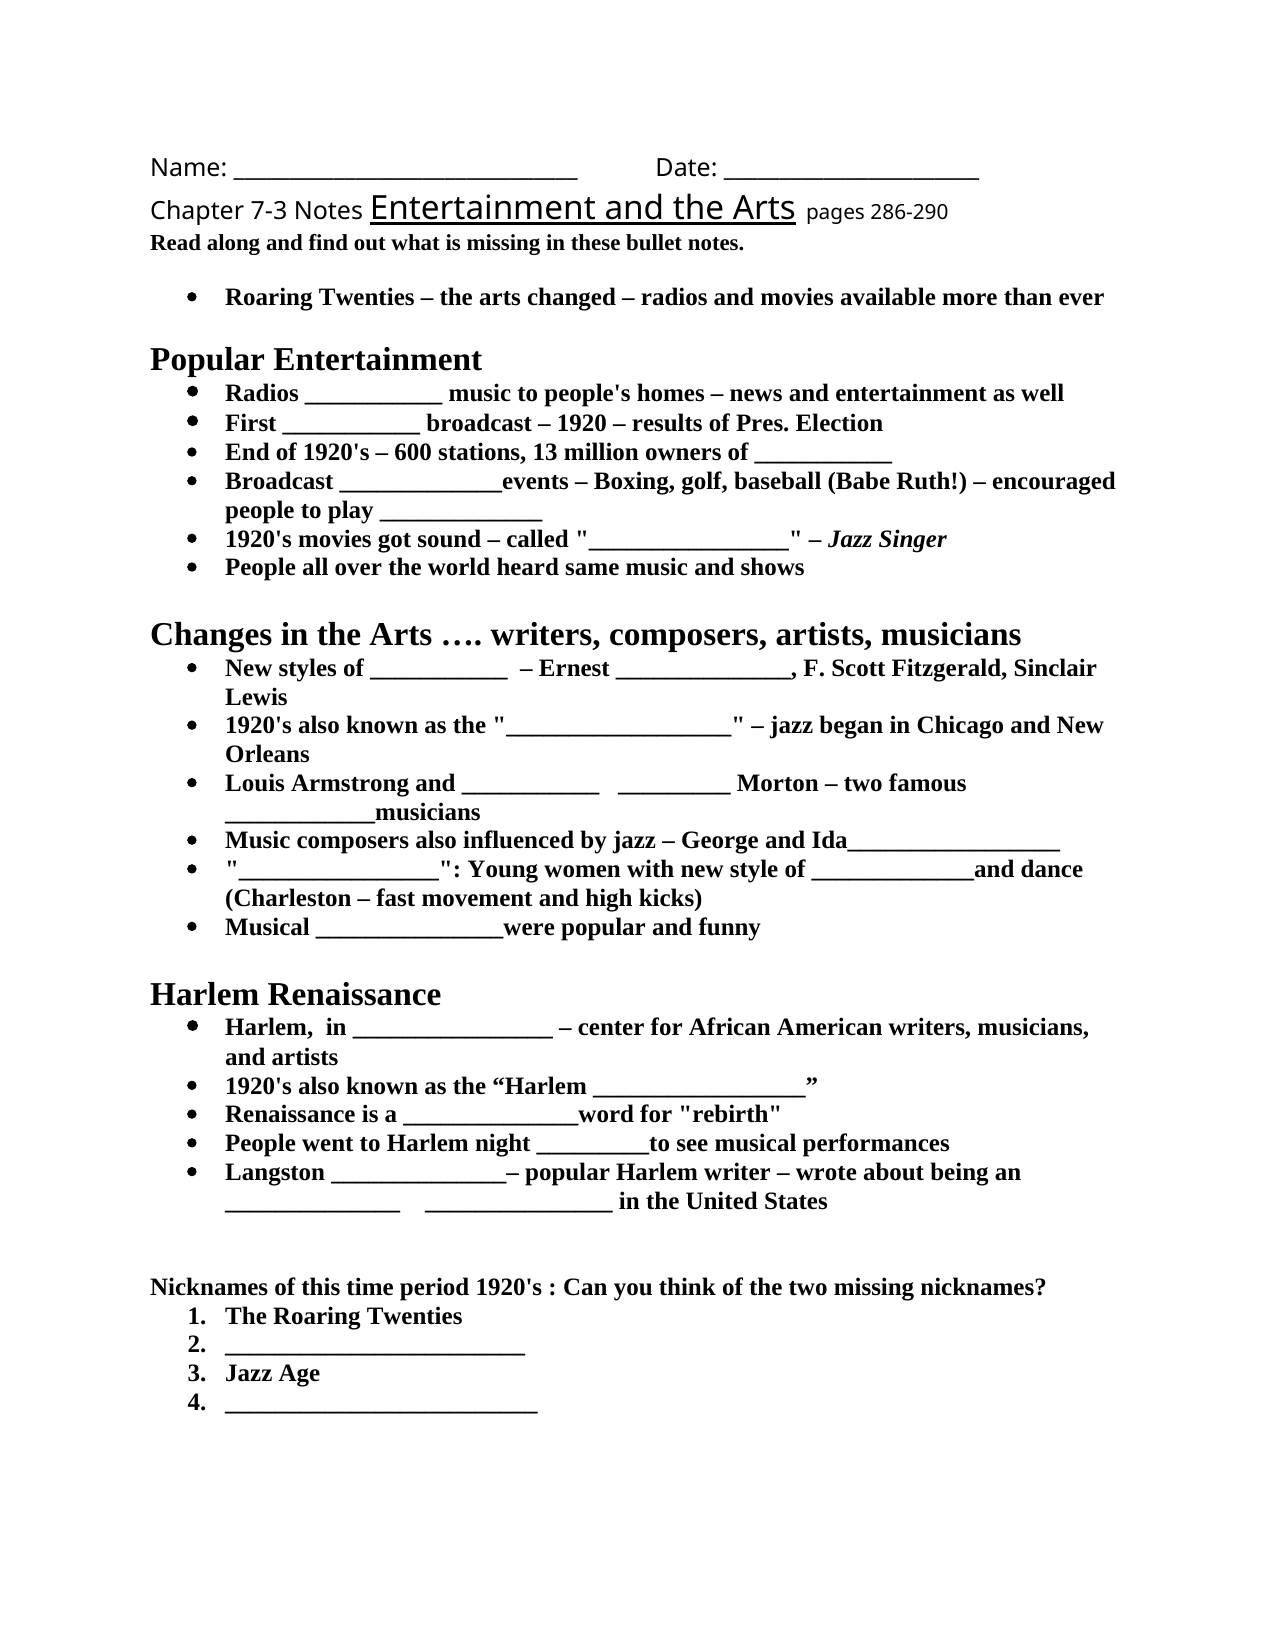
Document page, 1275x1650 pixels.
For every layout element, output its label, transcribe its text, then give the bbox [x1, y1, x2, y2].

list First ___________ broadcast – 1920 – results of Pres. Election [187, 408, 1125, 437]
list 1920's also known as the "__________________" – jazz began in Chicago and New Orleans [187, 711, 1125, 768]
list Renaissance is a ______________word for "rebirth" [187, 1099, 1125, 1128]
list The Roaring Twenties [187, 1301, 1125, 1329]
text Harlem Renaissance [150, 974, 1125, 1012]
list Roaring Twenties – the arts changed – radios and movies available more than ever [187, 282, 1125, 311]
list End of 1920's – 600 stations, 13 million owners of ___________ [187, 437, 1125, 466]
list Musical _______________were popular and funny [187, 912, 1125, 941]
list Broadcast _____________events – Boxing, golf, baseball (Babe Ruth!) – encouraged people to play _____________ [187, 466, 1125, 524]
list Music composers also influenced by jazz – George and Ida_________________ [187, 826, 1125, 854]
list "________________": Young women with new style of _____________and dance (Charleston – fast movement and high kicks) [187, 854, 1125, 912]
list People all over the world heard same music and shows [187, 552, 1125, 581]
list Harlem, in ________________ – center for African American writers, musicians, and artists [187, 1012, 1125, 1071]
list Radios ___________ music to people's homes – news and entertainment as well [187, 378, 1125, 408]
text Changes in the Arts …. writers, composers, artists, musicians [150, 615, 1125, 653]
text Name: _______________________________ Date: _______________________ [150, 150, 1125, 184]
text Read along and find out what is missing in these bullet notes. [150, 229, 1125, 256]
text Nicknames of this time period 1920's : Can you think of the two missing nicknames? [150, 1272, 1125, 1301]
list 1920's movies got sound – called "________________" – Jazz Singer [187, 524, 1125, 552]
list Langston ______________– popular Harlem writer – wrote about being an ______________ _______________ in the United States [187, 1157, 1125, 1214]
list ________________________ [187, 1329, 1125, 1358]
list Jazz Age [187, 1358, 1125, 1387]
list Louis Armstrong and ___________ _________ Morton – two famous ____________musicians [187, 768, 1125, 826]
text Chapter 7-3 Notes Entertainment and the Arts pages 286-290 [150, 184, 1125, 229]
list _________________________ [187, 1387, 1125, 1416]
list 1920's also known as the “Harlem _________________” [187, 1071, 1125, 1099]
list People went to Harlem night _________to see musical performances [187, 1128, 1125, 1157]
text Popular Entertainment [150, 340, 1125, 378]
list New styles of ___________ – Ernest ______________, F. Scott Fitzgerald, Sinclair Lewis [187, 653, 1125, 711]
